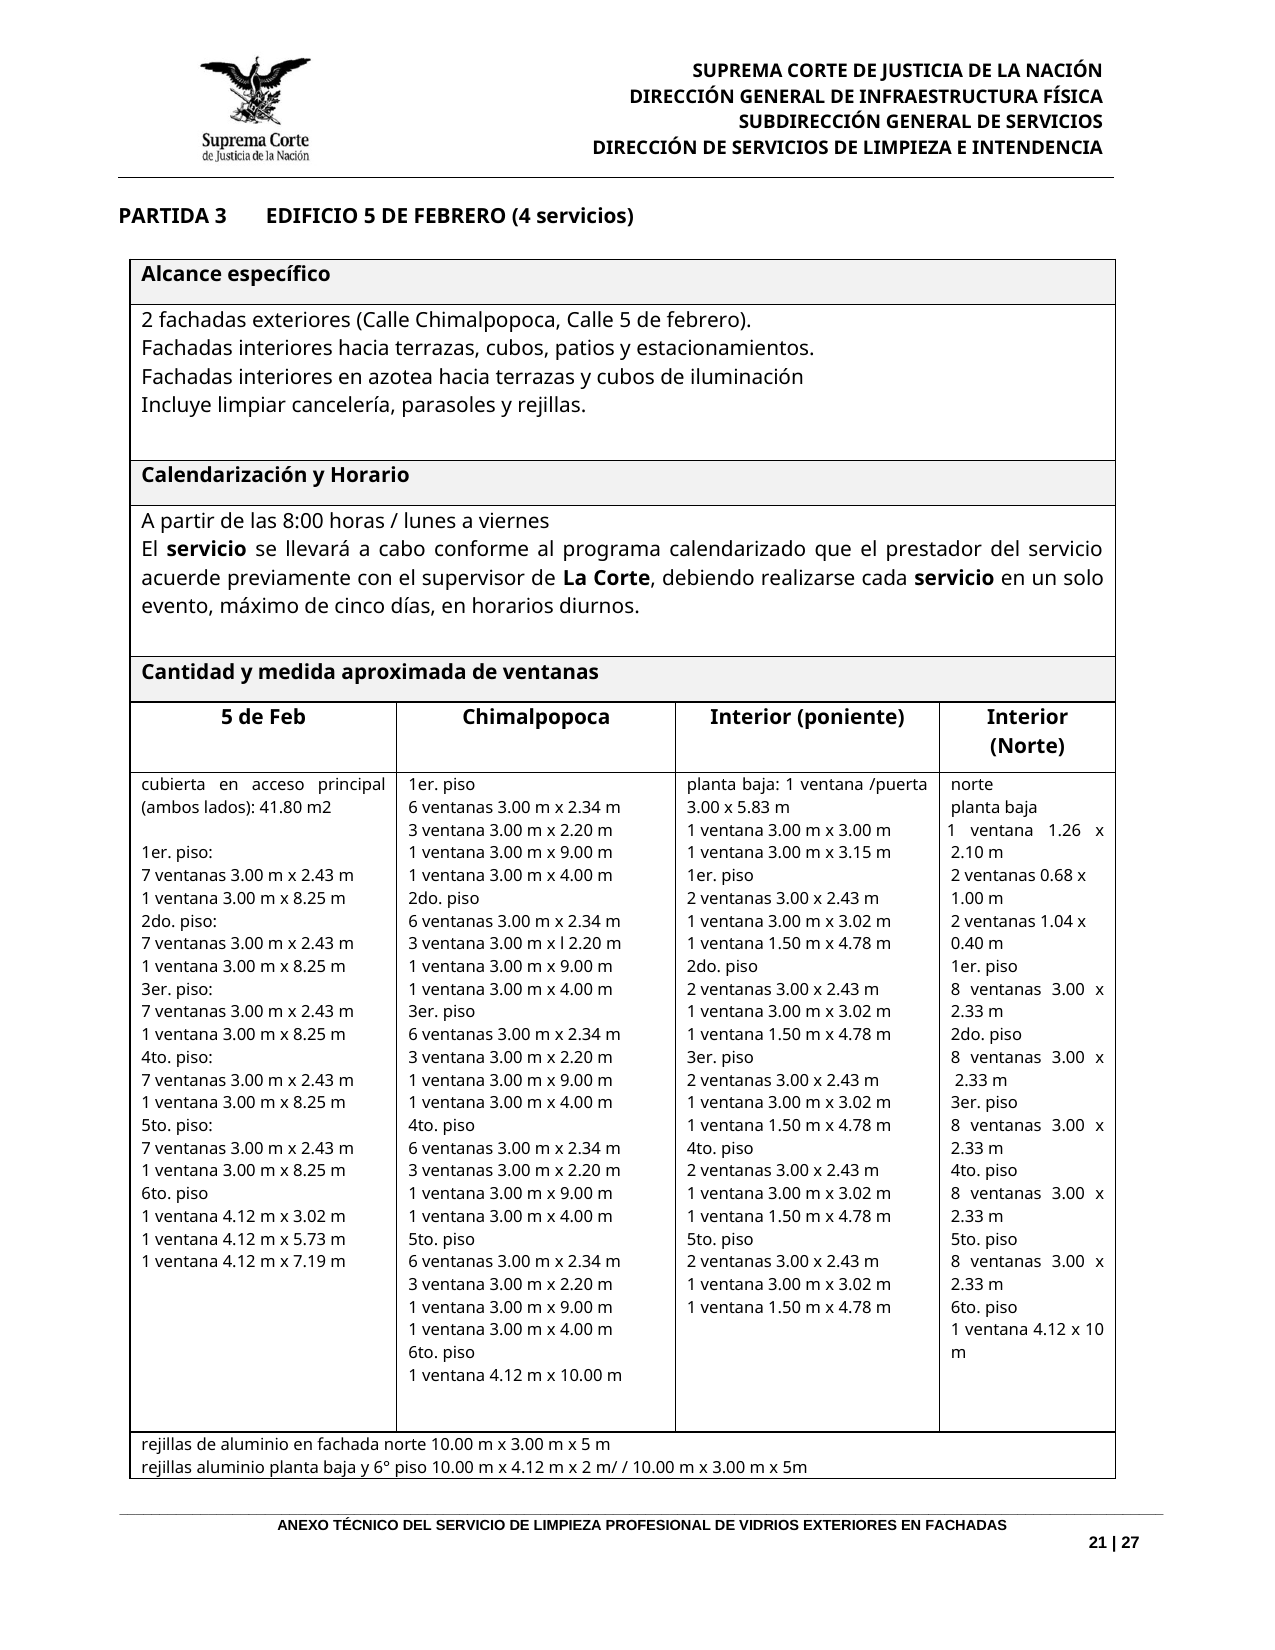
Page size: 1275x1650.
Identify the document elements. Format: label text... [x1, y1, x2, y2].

table_cell Chimalpopoca [397, 703, 675, 772]
table_cell 1er. piso 6 ventanas 3.00 m x 2.34 m 3 ventana 3.00 m x 2.20 m 1 ventana 3.00 m x 9.00 m 1 ventana 3.00 m x 4.00 m 2do. piso 6 ventanas 3.00 m x 2.34 m 3 ventana 3.00 m x l 2.20 m 1 ventana 3.00 m x 9.00 m 1 ventana 3.00 m x 4.00 m 3er. piso 6 ventanas 3.00 m x 2.34 m 3 ventana 3.00 m x 2.20 m 1 ventana 3.00 m x 9.00 m 1 ventana 3.00 m x 4.00 m 4to. piso 6 ventanas 3.00 m x 2.34 m 3 ventanas 3.00 m x 2.20 m 1 ventana 3.00 m x 9.00 m 1 ventana 3.00 m x 4.00 m 5to. piso 6 ventanas 3.00 m x 2.34 m 3 ventana 3.00 m x 2.20 m 1 ventana 3.00 m x 9.00 m 1 ventana 3.00 m x 4.00 m 6to. piso 1 ventana 4.12 m x 10.00 m [397, 773, 675, 1431]
text PARTIDA 3 EDIFICIO 5 DE FEBRERO (4 servicios) [118, 202, 1167, 230]
table_cell A partir de las 8:00 horas / lunes a viernes El servicio se llevará a cabo conforme al programa calendarizado que el prestador del servicio acuerde previamente con el supervisor de La Corte, debiendo realizarse cada servicio en un solo evento, máximo de cinco días, en horarios diurnos. [131, 506, 1115, 656]
table_cell Calendarización y Horario [131, 461, 1115, 505]
table_cell planta baja: 1 ventana /puerta 3.00 x 5.83 m 1 ventana 3.00 m x 3.00 m 1 ventana 3.00 m x 3.15 m 1er. piso 2 ventanas 3.00 x 2.43 m 1 ventana 3.00 m x 3.02 m 1 ventana 1.50 m x 4.78 m 2do. piso 2 ventanas 3.00 x 2.43 m 1 ventana 3.00 m x 3.02 m 1 ventana 1.50 m x 4.78 m 3er. piso 2 ventanas 3.00 x 2.43 m 1 ventana 3.00 m x 3.02 m 1 ventana 1.50 m x 4.78 m 4to. piso 2 ventanas 3.00 x 2.43 m 1 ventana 3.00 m x 3.02 m 1 ventana 1.50 m x 4.78 m 5to. piso 2 ventanas 3.00 x 2.43 m 1 ventana 3.00 m x 3.02 m 1 ventana 1.50 m x 4.78 m [676, 773, 939, 1431]
table_cell norte planta baja 1 ventana 1.26 x 2.10 m 2 ventanas 0.68 x 1.00 m 2 ventanas 1.04 x 0.40 m 1er. piso 8 ventanas 3.00 x 2.33 m 2do. piso 8 ventanas 3.00 x 2.33 m 3er. piso 8 ventanas 3.00 x 2.33 m 4to. piso 8 ventanas 3.00 x 2.33 m 5to. piso 8 ventanas 3.00 x 2.33 m 6to. piso 1 ventana 4.12 x 10 m [940, 773, 1115, 1431]
table_cell 5 de Feb [131, 703, 396, 772]
table_header Alcance específico [131, 260, 1115, 304]
table_cell 2 fachadas exteriores (Calle Chimalpopoca, Calle 5 de febrero). Fachadas interiores hacia terrazas, cubos, patios y estacionamientos. Fachadas interiores en azotea hacia terrazas y cubos de iluminación Incluye limpiar cancelería, parasoles y rejillas. [131, 305, 1115, 459]
picture [191, 33, 317, 171]
table_cell Cantidad y medida aproximada de ventanas [131, 657, 1115, 701]
table_cell cubierta en acceso principal (ambos lados): 41.80 m2 1er. piso: 7 ventanas 3.00 m x 2.43 m 1 ventana 3.00 m x 8.25 m 2do. piso: 7 ventanas 3.00 m x 2.43 m 1 ventana 3.00 m x 8.25 m 3er. piso: 7 ventanas 3.00 m x 2.43 m 1 ventana 3.00 m x 8.25 m 4to. piso: 7 ventanas 3.00 m x 2.43 m 1 ventana 3.00 m x 8.25 m 5to. piso: 7 ventanas 3.00 m x 2.43 m 1 ventana 3.00 m x 8.25 m 6to. piso 1 ventana 4.12 m x 3.02 m 1 ventana 4.12 m x 5.73 m 1 ventana 4.12 m x 7.19 m [131, 773, 396, 1431]
table_cell Interior (Norte) [940, 703, 1115, 772]
table_cell Interior (poniente) [676, 703, 939, 772]
